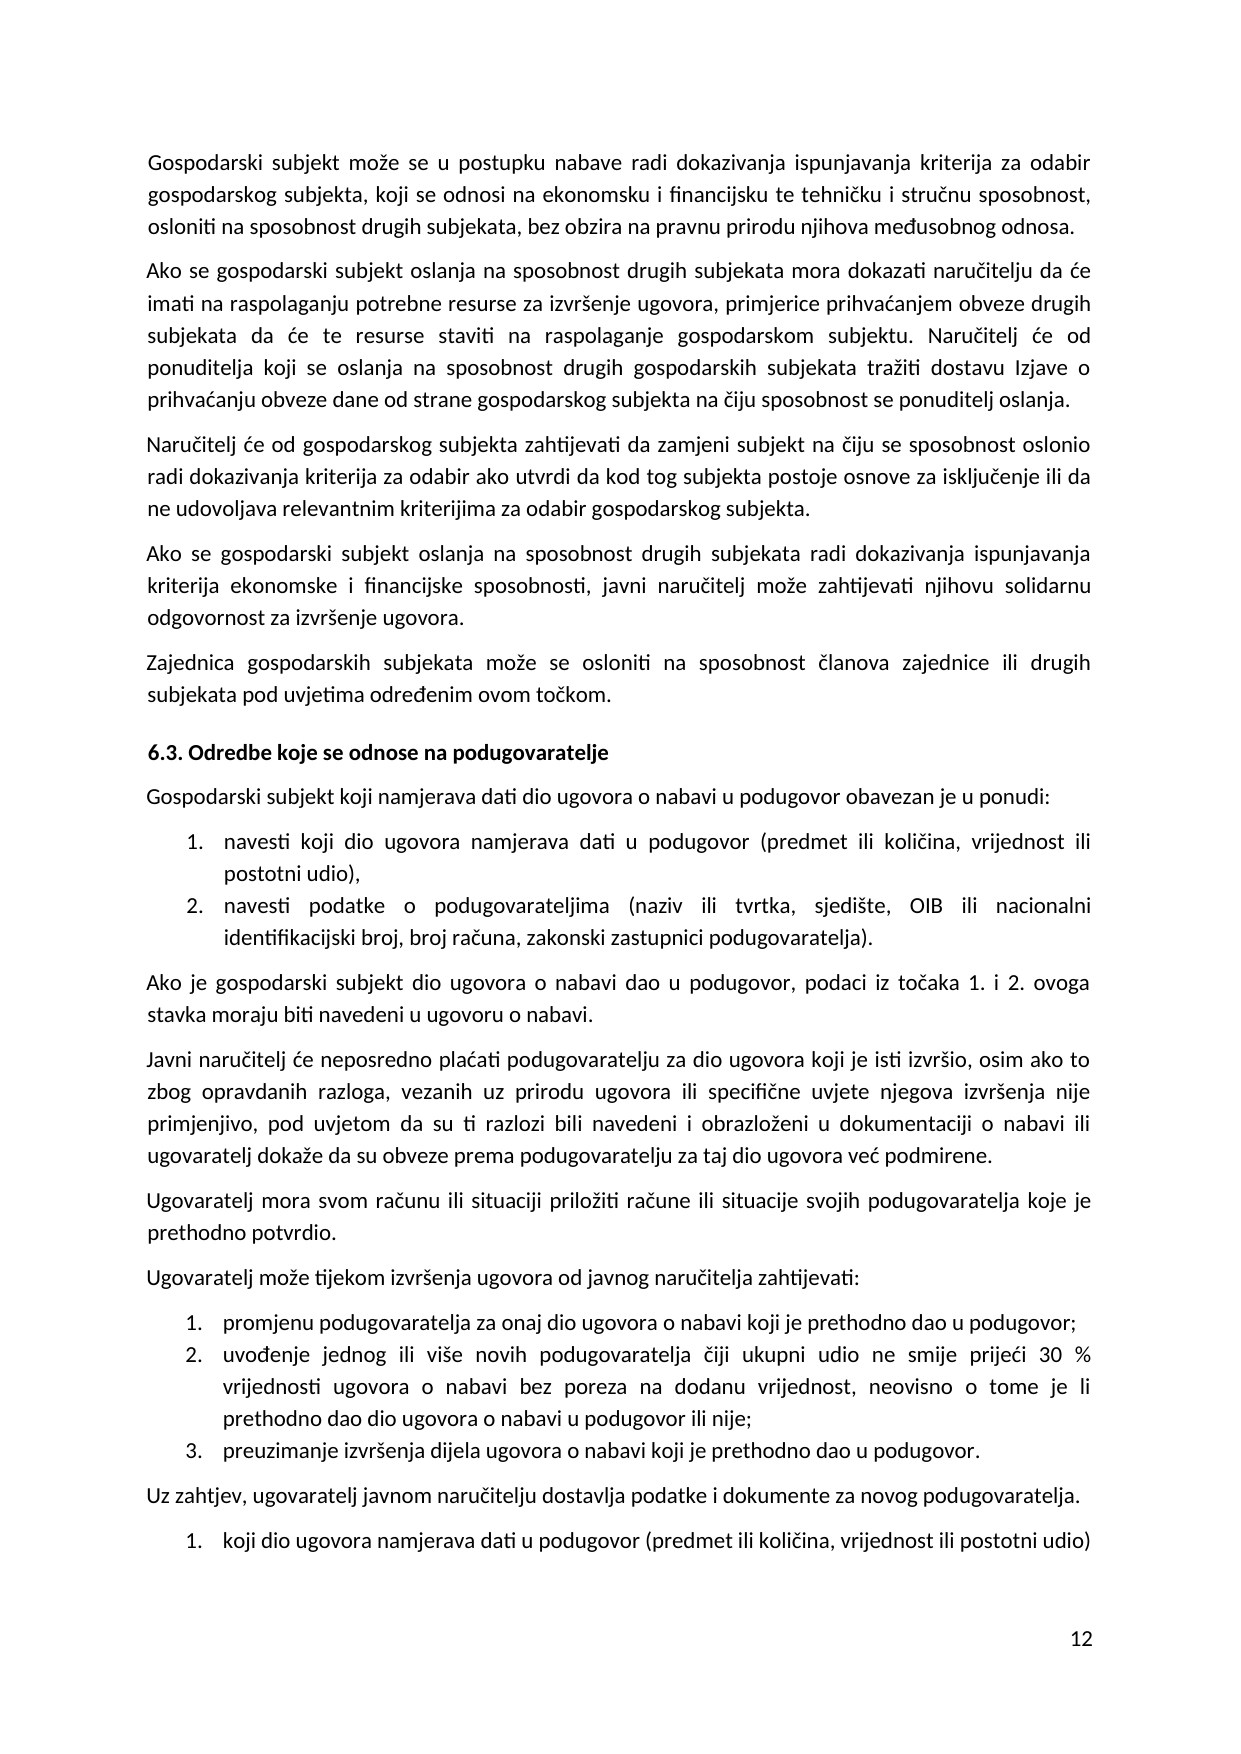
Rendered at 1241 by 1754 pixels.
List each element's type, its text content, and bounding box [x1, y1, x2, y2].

text Ako je gospodarski subjekt dio ugovora o nabavi dao u podugovor, podaci iz točaka 1. i 2. ovoga stavka moraju biti navedeni u ugovoru o nabavi. [146, 968, 1093, 1028]
text Ugovaratelj može tijekom izvršenja ugovora od javnog naručitelja zahtijevati: [146, 1263, 1093, 1291]
text Ako se gospodarski subjekt oslanja na sposobnost drugih subjekata radi dokazivanja ispunjavanja kriterija ekonomske i financijske sposobnosti, javni naručitelj može zahtijevati njihovu solidarnu odgovornost za izvršenje ugovora. [146, 539, 1093, 632]
text Zajednica gospodarskih subjekata može se osloniti na sposobnost članova zajednice ili drugih subjekata pod uvjetima određenim ovom točkom. [146, 648, 1093, 708]
text Gospodarski subjekt koji namjerava dati dio ugovora o nabavi u podugovor obavezan je u ponudi: [146, 782, 1093, 810]
list navesti koji dio ugovora namjerava dati u podugovor (predmet ili količina, vrijednost ili postotni udio), [186, 827, 1093, 887]
text Gospodarski subjekt može se u postupku nabave radi dokazivanja ispunjavanja kriterija za odabir gospodarskog subjekta, koji se odnosi na ekonomsku i financijsku te tehničku i stručnu sposobnost, osloniti na sposobnost drugih subjekata, bez obzira na pravnu prirodu njihova međusobnog odnosa. [148, 148, 1093, 240]
list promjenu podugovaratelja za onaj dio ugovora o nabavi koji je prethodno dao u podugovor; [185, 1308, 1093, 1336]
list navesti podatke o podugovarateljima (naziv ili tvrtka, sjedište, OIB ili nacionalni identifikacijski broj, broj računa, zakonski zastupnici podugovaratelja). [186, 891, 1093, 952]
list koji dio ugovora namjerava dati u podugovor (predmet ili količina, vrijednost ili postotni udio) [185, 1526, 1093, 1554]
text Uz zahtjev, ugovaratelj javnom naručitelju dostavlja podatke i dokumente za novog podugovaratelja. [146, 1481, 1093, 1509]
text Ugovaratelj mora svom računu ili situaciji priložiti račune ili situacije svojih podugovaratelja koje je prethodno potvrdio. [146, 1186, 1093, 1247]
text Naručitelj će od gospodarskog subjekta zahtijevati da zamjeni subjekt na čiju se sposobnost oslonio radi dokazivanja kriterija za odabir ako utvrdi da kod tog subjekta postoje osnove za isključenje ili da ne udovoljava relevantnim kriterijima za odabir gospodarskog subjekta. [146, 430, 1093, 522]
text 6.3. Odredbe koje se odnose na podugovaratelje [148, 738, 1093, 766]
list uvođenje jednog ili više novih podugovaratelja čiji ukupni udio ne smije prijeći 30 % vrijednosti ugovora o nabavi bez poreza na dodanu vrijednost, neovisno o tome je li prethodno dao dio ugovora o nabavi u podugovor ili nije; [185, 1340, 1093, 1432]
text Ako se gospodarski subjekt oslanja na sposobnost drugih subjekata mora dokazati naručitelju da će imati na raspolaganju potrebne resurse za izvršenje ugovora, primjerice prihvaćanjem obveze drugih subjekata da će te resurse staviti na raspolaganje gospodarskom subjektu. Naručitelj će od ponuditelja koji se oslanja na sposobnost drugih gospodarskih subjekata tražiti dostavu Izjave o prihvaćanju obveze dane od strane gospodarskog subjekta na čiju sposobnost se ponuditelj oslanja. [146, 257, 1093, 413]
list preuzimanje izvršenja dijela ugovora o nabavi koji je prethodno dao u podugovor. [185, 1437, 1093, 1465]
text Javni naručitelj će neposredno plaćati podugovaratelju za dio ugovora koji je isti izvršio, osim ako to zbog opravdanih razloga, vezanih uz prirodu ugovora ili specifične uvjete njegova izvršenja nije primjenjivo, pod uvjetom da su ti razlozi bili navedeni i obrazloženi u dokumentaciji o nabavi ili ugovaratelj dokaže da su obveze prema podugovaratelju za taj dio ugovora već podmirene. [146, 1045, 1093, 1170]
